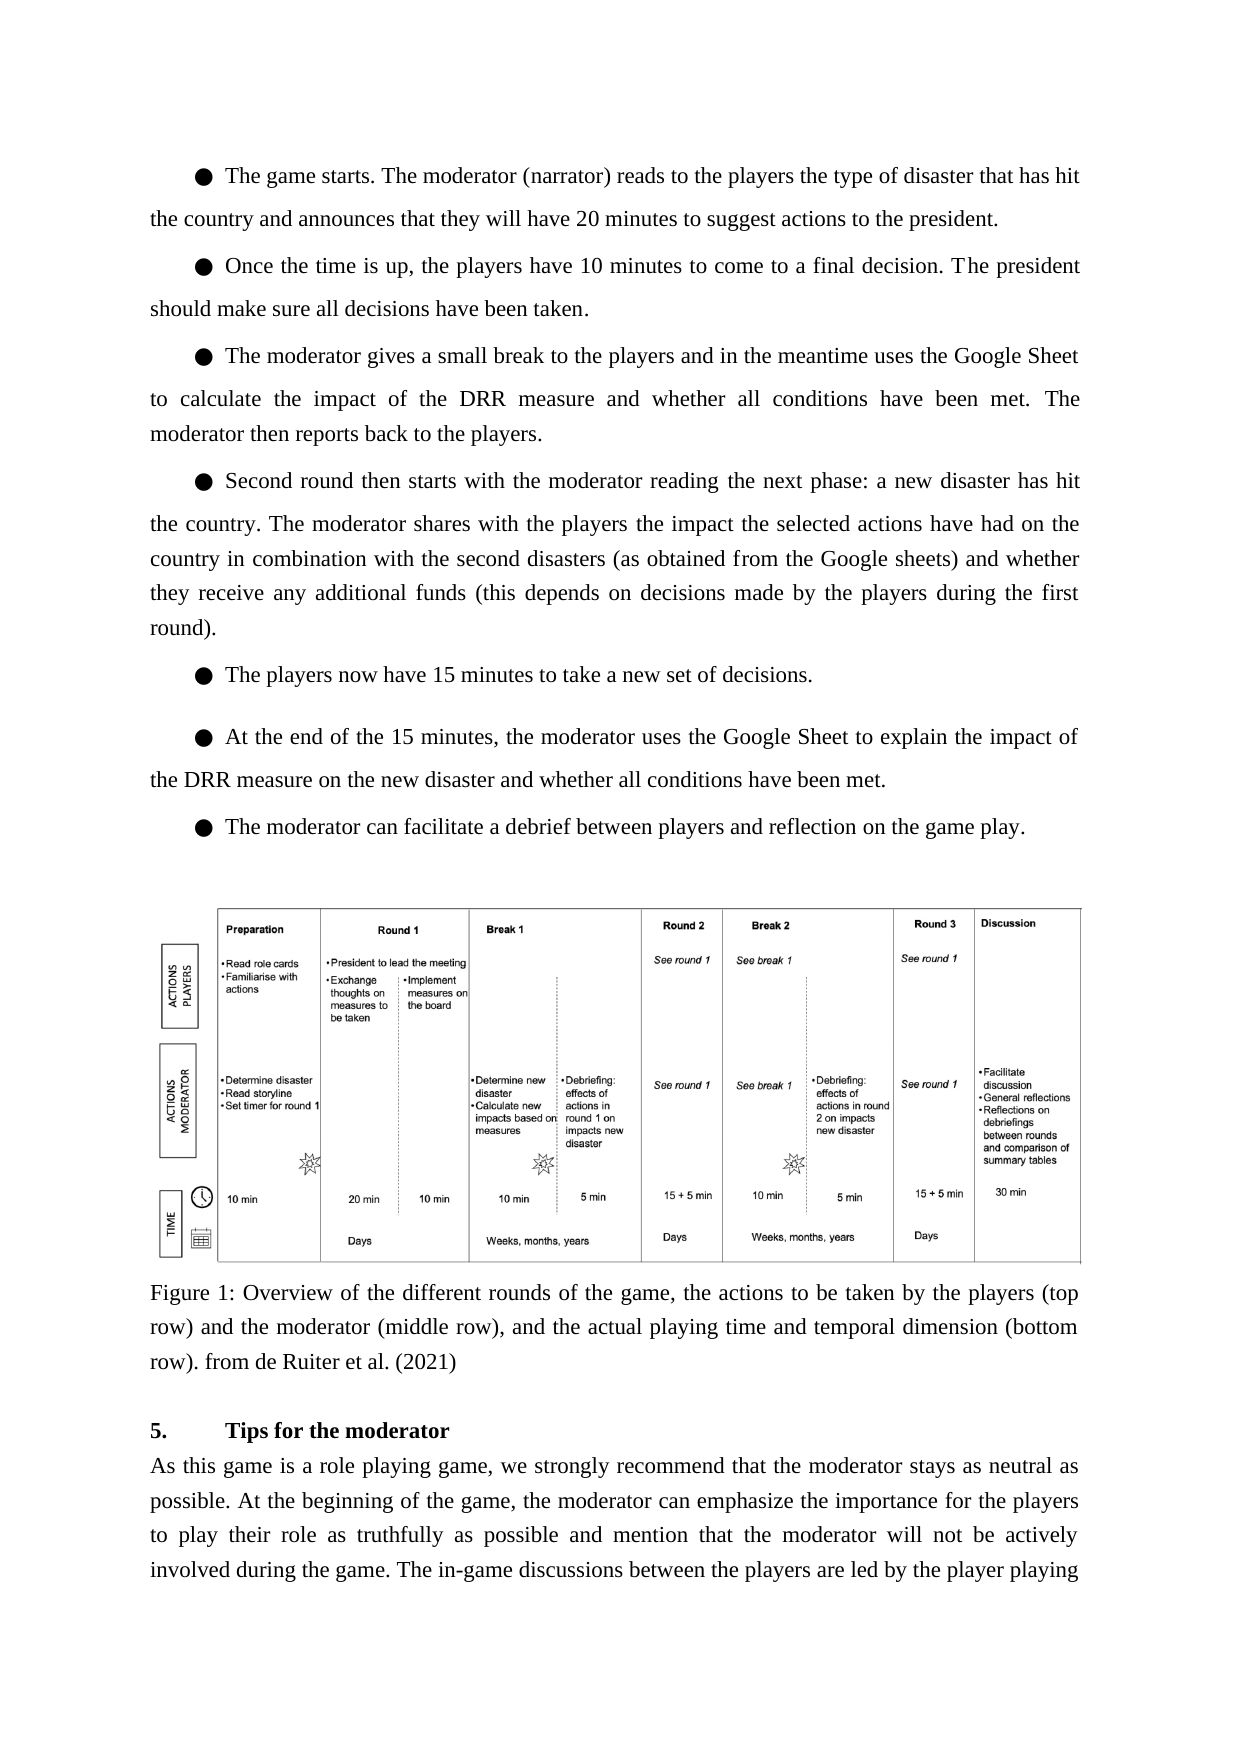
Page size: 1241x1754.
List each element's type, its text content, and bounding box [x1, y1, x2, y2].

list The moderator can facilitate a debrief between players and reflection on the game play. [150, 801, 1080, 848]
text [150, 1452, 1080, 1582]
list Second round then starts with the moderator reading the next phase: a new disaster has hit the country. The moderator shares with the players the impact the selected actions have had on the country in combination with the second disasters (as obtained from the Google sheets) and whether they receive any additional funds (this depends on decisions made by the players during the first round). [150, 455, 1080, 640]
list The moderator gives a small break to the players and in the meantime uses the Google Sheet to calculate the impact of the DRR measure and whether all conditions have been met. The moderator then reports back to the players. [150, 330, 1080, 446]
picture [150, 897, 1091, 1271]
list At the end of the 15 minutes, the moderator uses the Google Sheet to explain the impact of the DRR measure on the new disaster and whether all conditions have been met. [150, 711, 1080, 792]
text Figure 1: Overview of the different rounds of the game, the actions to be taken by the players (top row) and the moderator (middle row), and the actual playing time and temporal dimension (bottom row). from de Ruiter et al. (2021) [150, 1279, 1080, 1374]
list The game starts. The moderator (narrator) reads to the players the type of disaster that has hit the country and announces that they will have 20 minutes to suggest actions to the president. [150, 150, 1080, 232]
list The players now have 15 minutes to take a new set of decisions. [150, 649, 1080, 696]
list Once the time is up, the players have 10 minutes to come to a final decision. The president should make sure all decisions have been taken. [150, 240, 1080, 322]
list Tips for the moderator [150, 1417, 1080, 1444]
